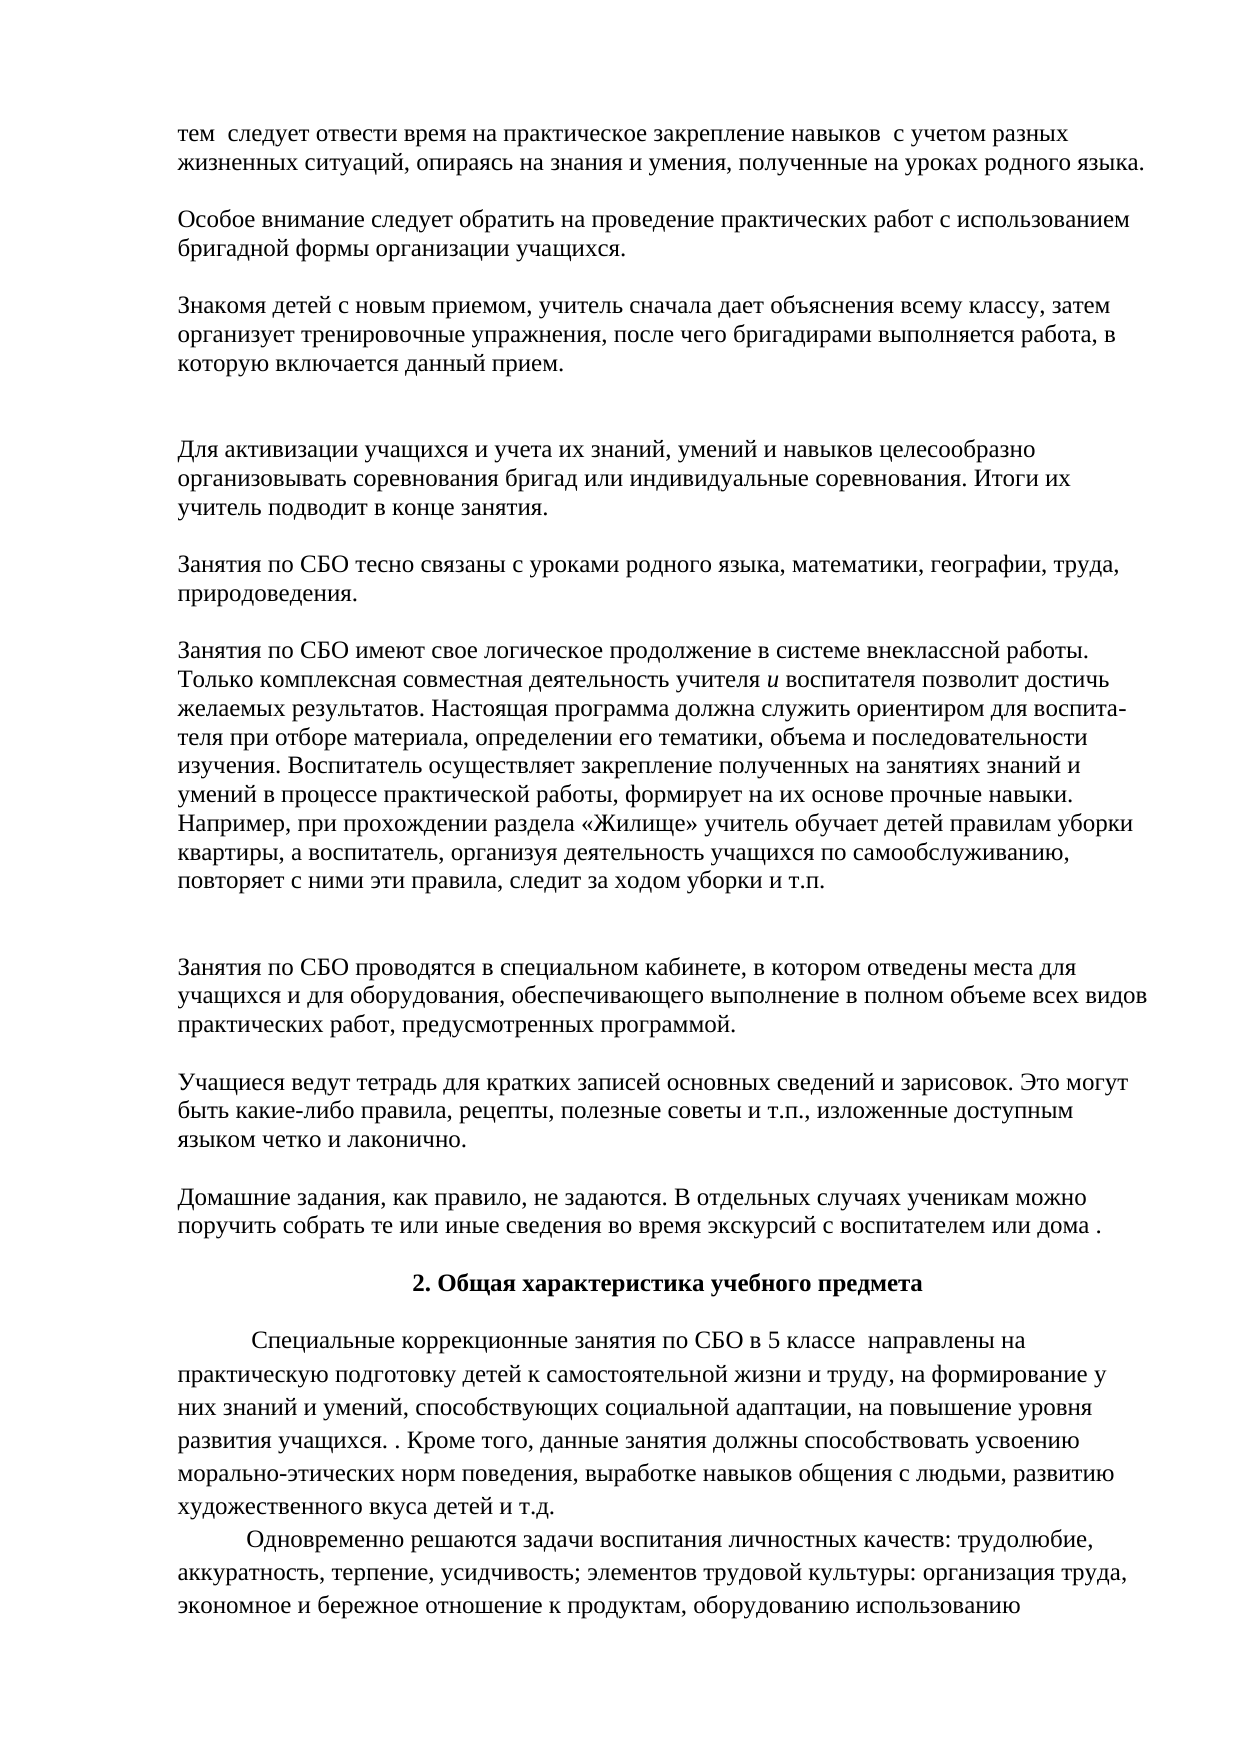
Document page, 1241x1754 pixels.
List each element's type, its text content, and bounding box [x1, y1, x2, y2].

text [177, 118, 1152, 1239]
text 2. Общая характеристика учебного предмета [177, 1268, 1152, 1297]
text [177, 1326, 1152, 1618]
